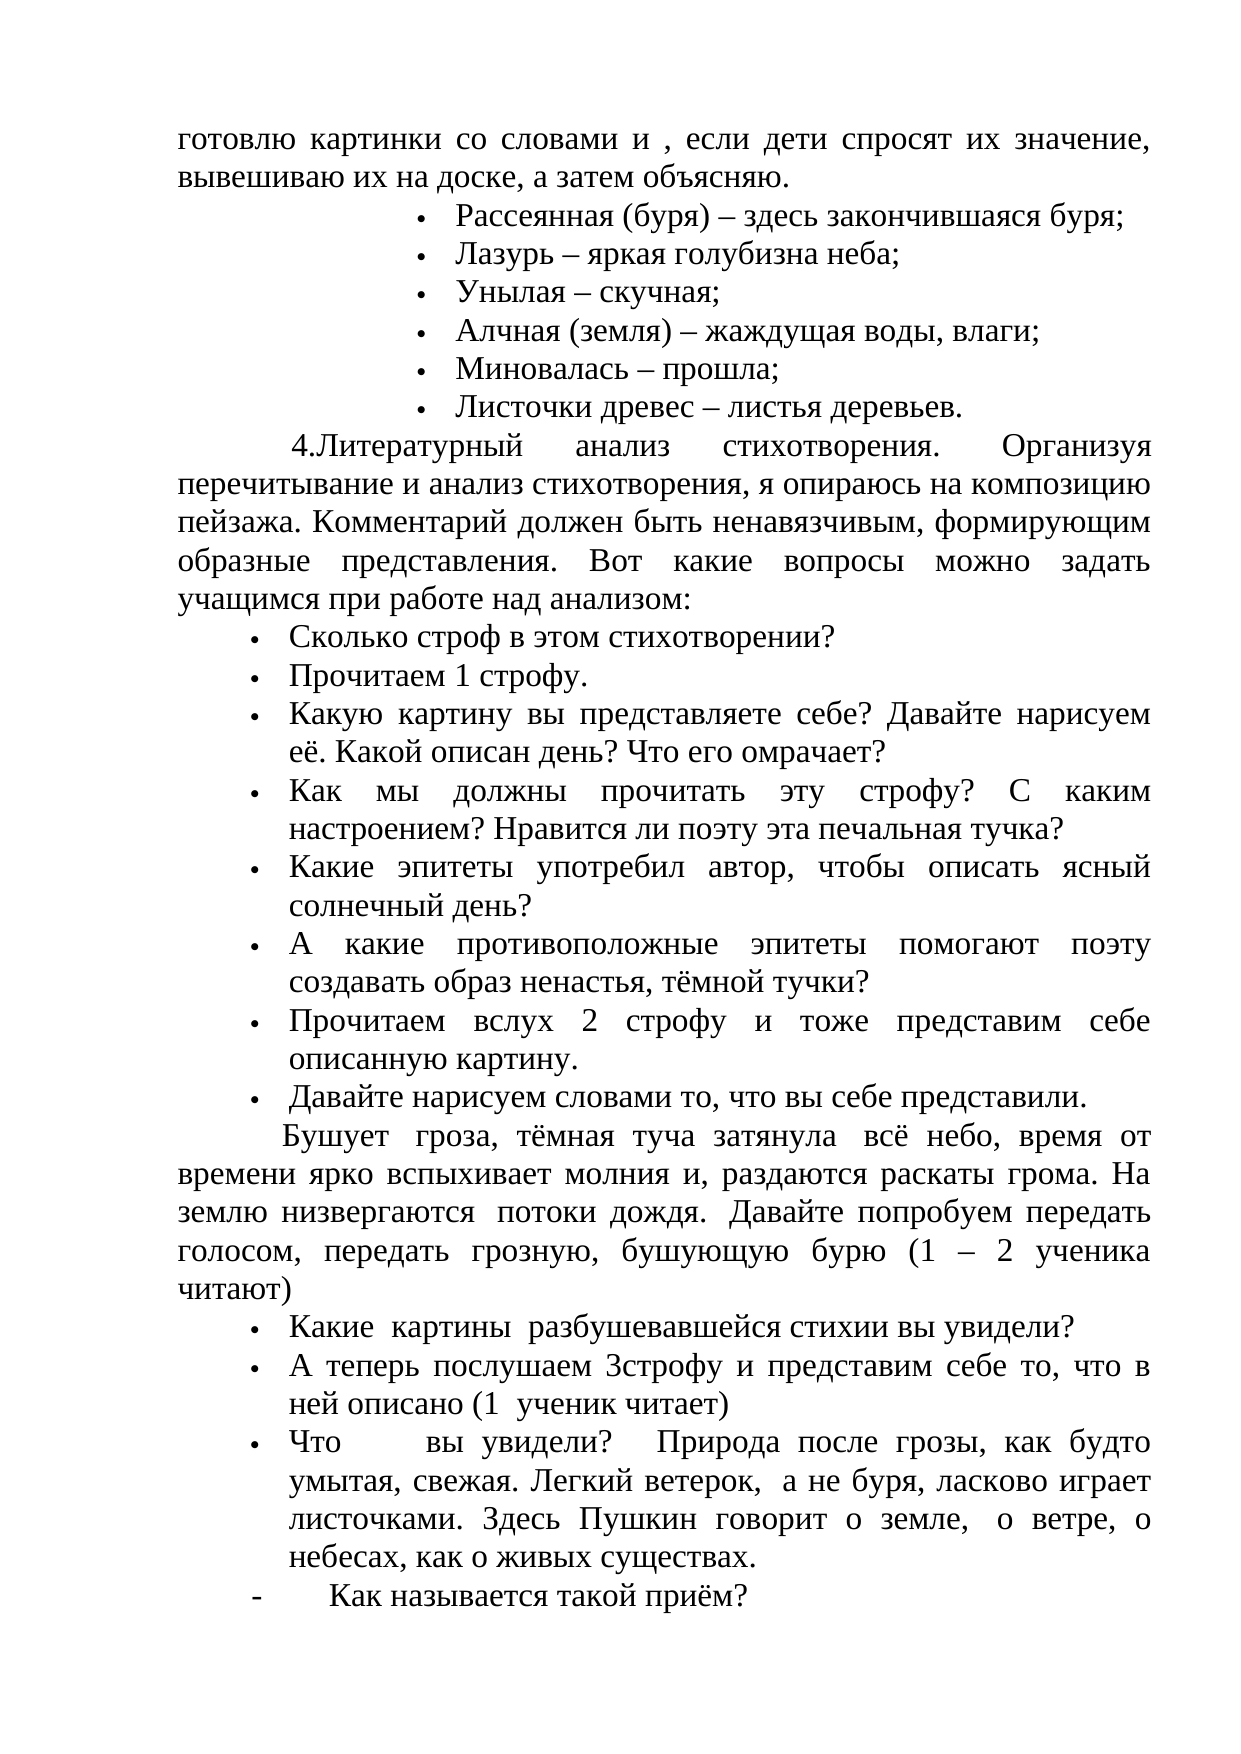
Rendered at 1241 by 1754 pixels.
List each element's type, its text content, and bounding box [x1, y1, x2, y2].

list Листочки древес – листья деревьев. [418, 386, 1152, 425]
list Прочитаем вслух 2 строфу и тоже представим себе описанную картину. [251, 1000, 1152, 1076]
list Какие эпитеты употребил автор, чтобы описать ясный солнечный день? [251, 846, 1152, 923]
text Бушует гроза, тёмная туча затянула всё небо, время от времени ярко вспыхивает молния и, раздаются раскаты грома. На землю низвергаются потоки дождя. Давайте попробуем передать голосом, передать грозную, бушующую бурю (1 – 2 ученика читают) [177, 1115, 1152, 1306]
list Какую картину вы представляете себе? Давайте нарисуем её. Какой описан день? Что его омрачает? [251, 693, 1152, 770]
list Рассеянная (буря) – здесь закончившаяся буря; [418, 195, 1152, 233]
text - Как называется такой приём? [177, 1575, 1152, 1613]
list Унылая – скучная; [418, 271, 1152, 310]
list А теперь послушаем 3строфу и представим себе то, что в ней описано (1 ученик читает) [251, 1345, 1152, 1421]
list Давайте нарисуем словами то, что вы себе представили. [251, 1076, 1152, 1115]
list Алчная (земля) – жаждущая воды, влаги; [418, 310, 1152, 348]
list А какие противоположные эпитеты помогают поэту создавать образ ненастья, тёмной тучки? [251, 923, 1152, 1000]
list Какие картины разбушевавшейся стихии вы увидели? [251, 1306, 1152, 1345]
list Прочитаем 1 строфу. [251, 655, 1152, 693]
list Что вы увидели? Природа после грозы, как будто умытая, свежая. Легкий ветерок, а не буря, ласково играет листочками. Здесь Пушкин говорит о земле, о ветре, о небесах, как о живых существах. [251, 1421, 1152, 1575]
list Как мы должны прочитать эту строфу? С каким настроением? Нравится ли поэту эта печальная тучка? [251, 770, 1152, 846]
text 4.Литературный анализ стихотворения. Организуя перечитывание и анализ стихотворения, я опираюсь на композицию пейзажа. Комментарий должен быть ненавязчивым, формирующим образные представления. Вот какие вопросы можно задать учащимся при работе над анализом: [177, 425, 1152, 616]
list Лазурь – яркая голубизна неба; [418, 233, 1152, 271]
list Сколько строф в этом стихотворении? [251, 616, 1152, 655]
list Миновалась – прошла; [418, 348, 1152, 386]
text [177, 118, 1152, 195]
